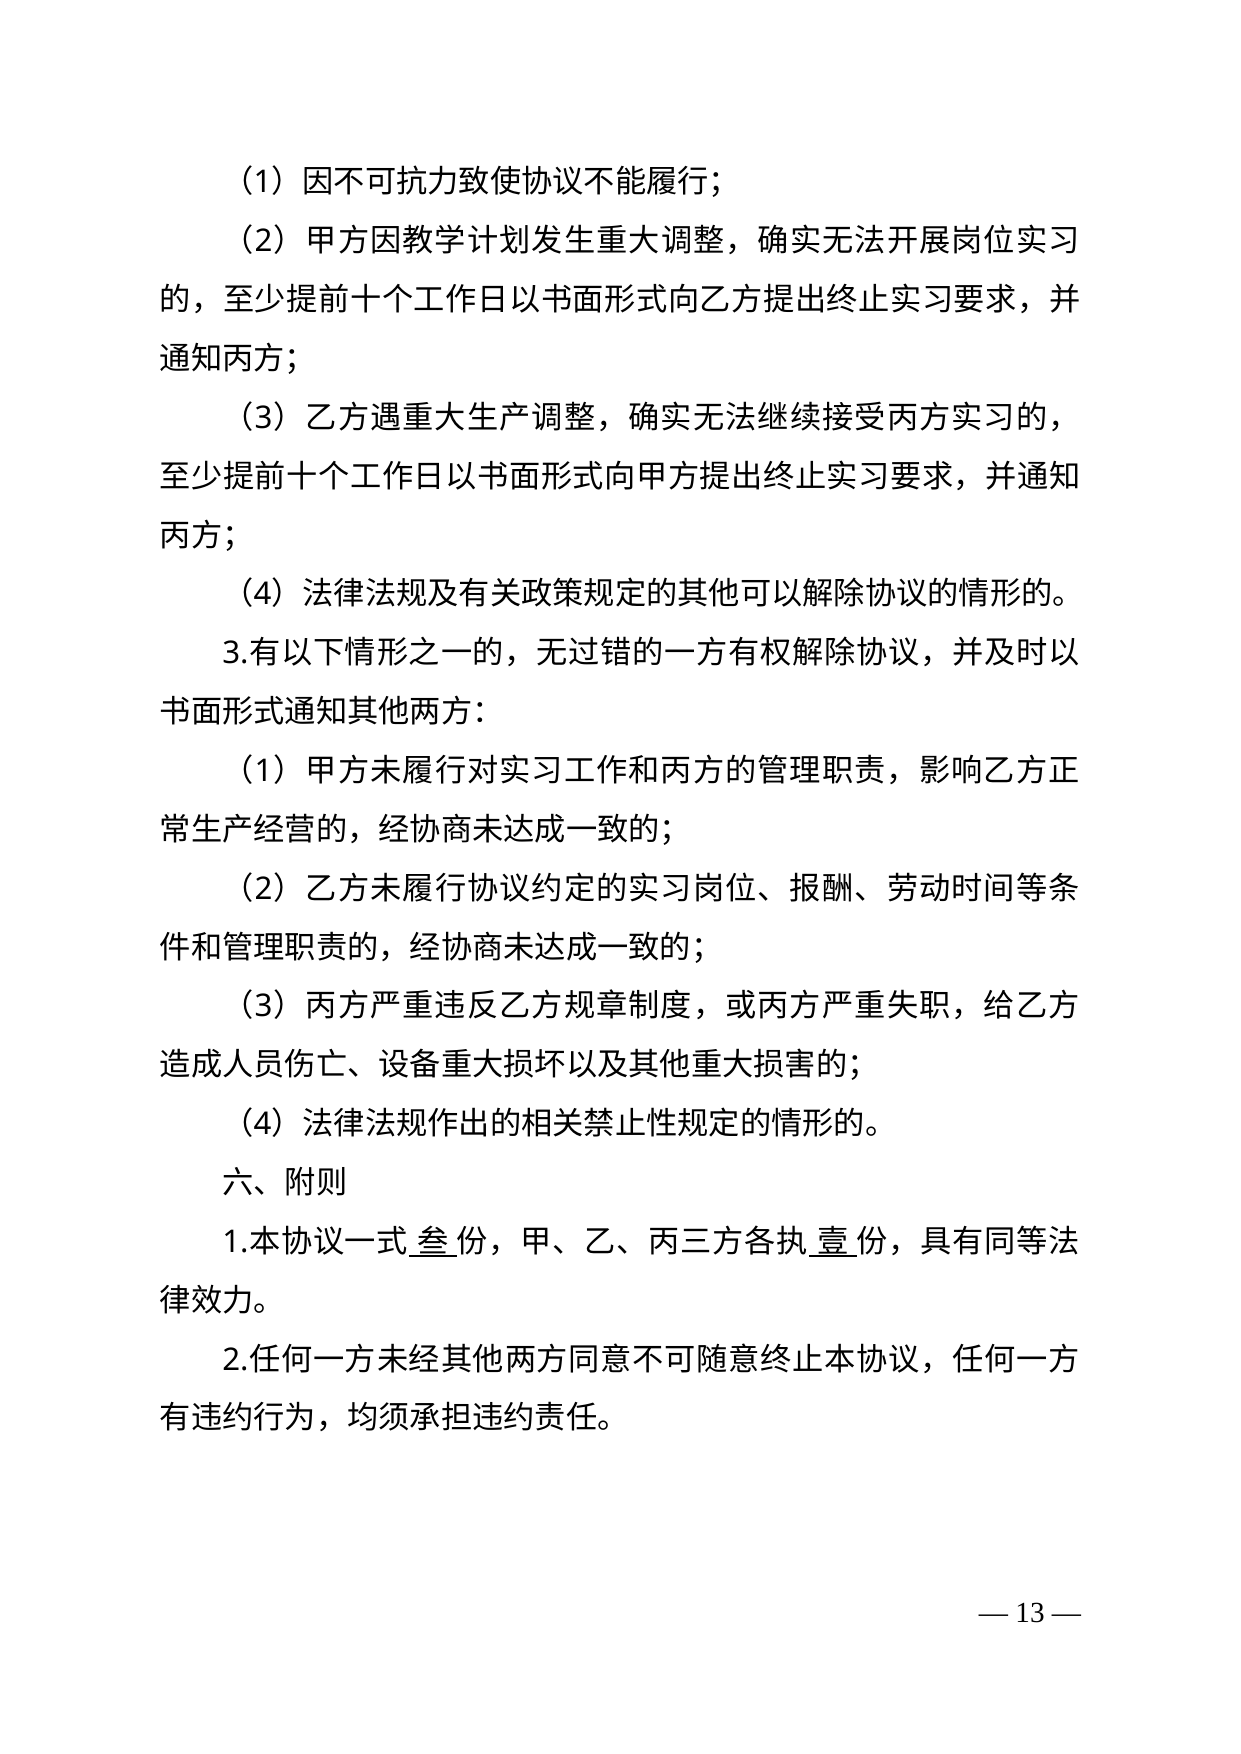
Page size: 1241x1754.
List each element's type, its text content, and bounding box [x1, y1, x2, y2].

text 1.本协议一式 叁 份，甲、乙、丙三方各执 壹 份，具有同等法律效力。 [159, 1216, 1081, 1320]
text （1）因不可抗力致使协议不能履行； [159, 157, 1081, 202]
text （4）法律法规及有关政策规定的其他可以解除协议的情形的。 [159, 568, 1081, 614]
text 2.任何一方未经其他两方同意不可随意终止本协议，任何一方有违约行为，均须承担违约责任。 [159, 1334, 1081, 1438]
text （2）乙方未履行协议约定的实习岗位、报酬、劳动时间等条件和管理职责的，经协商未达成一致的； [159, 863, 1081, 967]
text （4）法律法规作出的相关禁止性规定的情形的。 [159, 1098, 1081, 1144]
text （3）丙方严重违反乙方规章制度，或丙方严重失职，给乙方造成人员伤亡、设备重大损坏以及其他重大损害的； [159, 981, 1081, 1085]
text （1）甲方未履行对实习工作和丙方的管理职责，影响乙方正常生产经营的，经协商未达成一致的； [159, 745, 1081, 849]
text 3.有以下情形之一的，无过错的一方有权解除协议，并及时以书面形式通知其他两方： [159, 627, 1081, 732]
text （3）乙方遇重大生产调整，确实无法继续接受丙方实习的，至少提前十个工作日以书面形式向甲方提出终止实习要求，并通知丙方； [159, 392, 1081, 555]
text （2）甲方因教学计划发生重大调整，确实无法开展岗位实习的，至少提前十个工作日以书面形式向乙方提出终止实习要求，并通知丙方； [159, 216, 1081, 378]
text 六、附则 [159, 1157, 1081, 1202]
